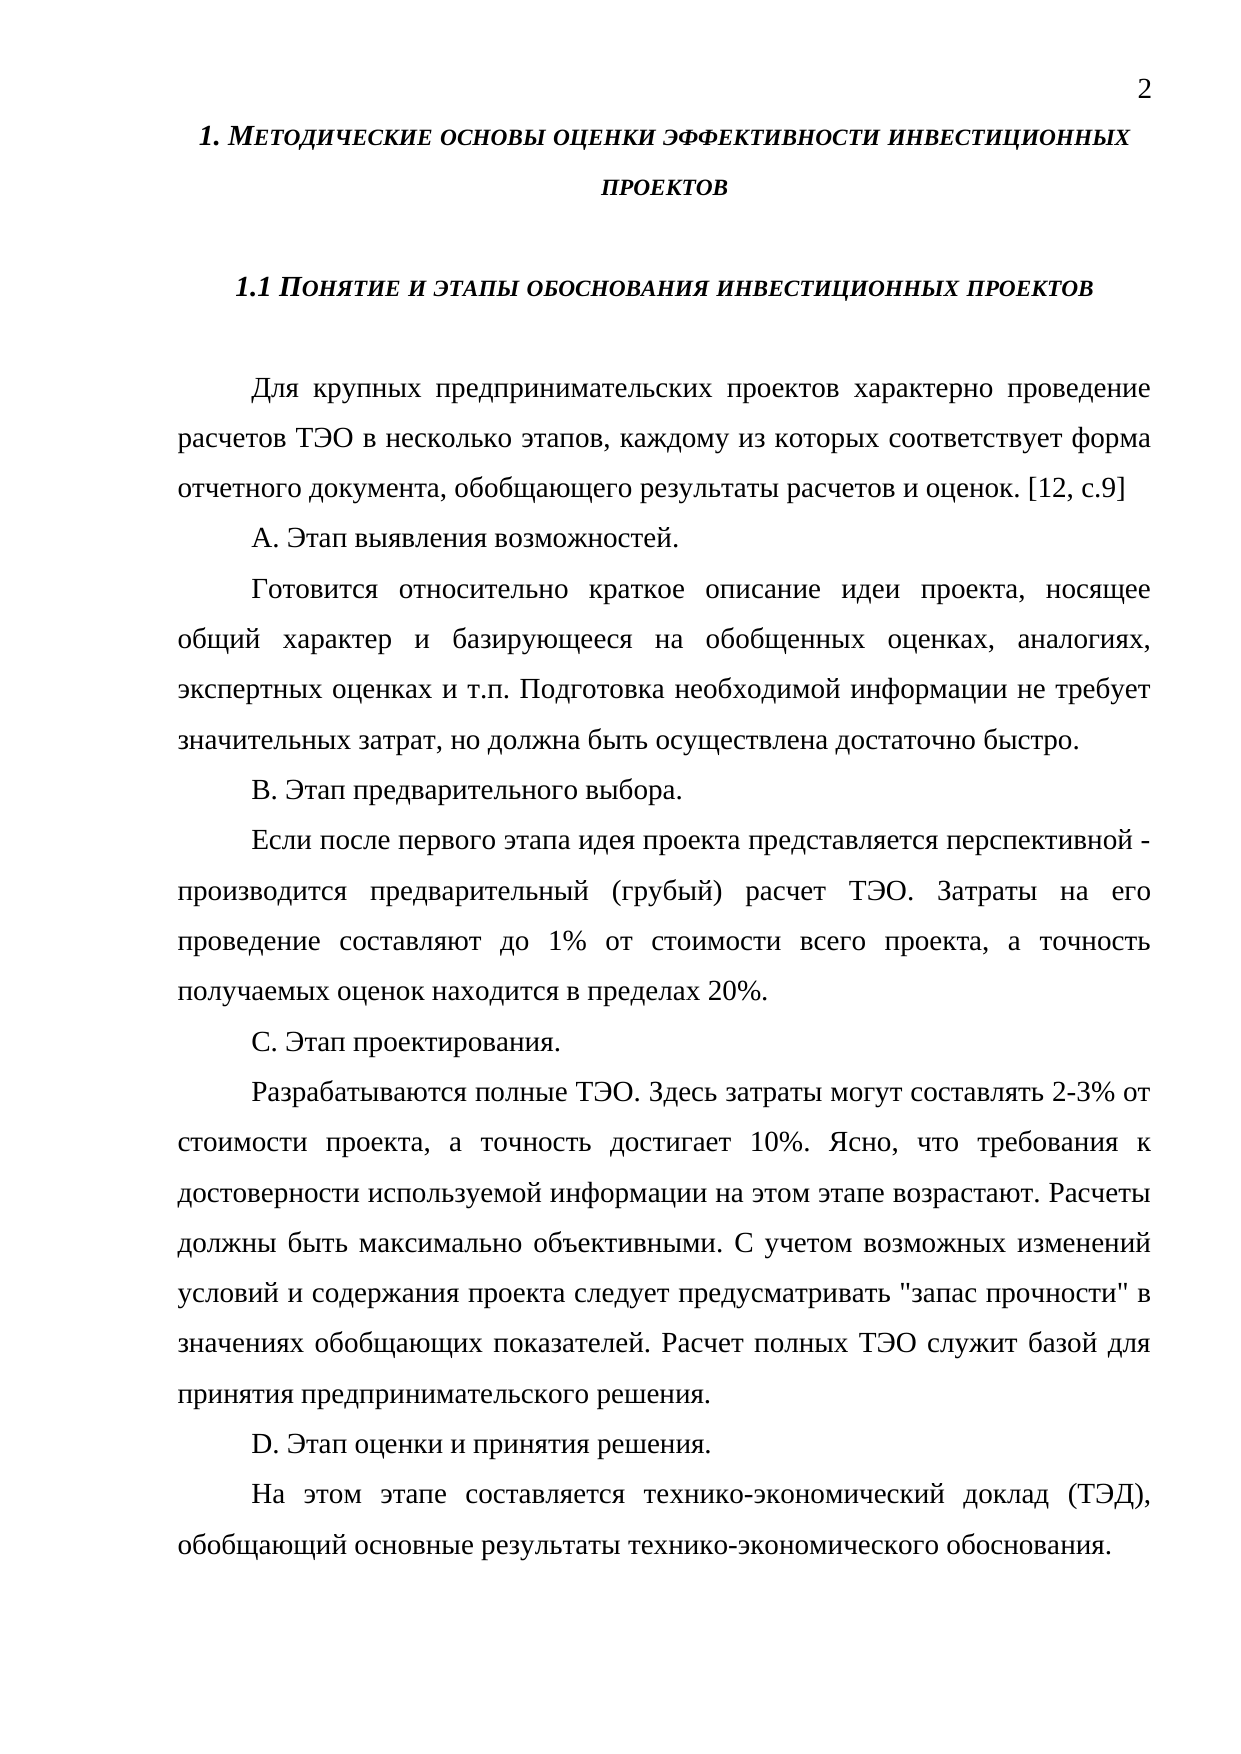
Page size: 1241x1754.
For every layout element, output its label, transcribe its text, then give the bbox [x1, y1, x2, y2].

text A. Этап выявления возможностей. [177, 521, 1152, 554]
subtitle 1. Методические основы оценки эффективности инвестиционных проектов [177, 118, 1152, 202]
text D. Этап оценки и принятия решения. [177, 1426, 1152, 1460]
text B. Этап предварительного выбора. [177, 772, 1152, 806]
text C. Этап проектирования. [177, 1024, 1152, 1057]
subtitle 1.1 Понятие и этапы обоснования инвестиционных проектов [177, 269, 1152, 303]
text На этом этапе составляется технико-экономический доклад (ТЭД), обобщающий основные результаты технико-экономического обоснования. [177, 1477, 1152, 1560]
text Готовится относительно краткое описание идеи проекта, носящее общий характер и базирующееся на обобщенных оценках, аналогиях, экспертных оценках и т.п. Подготовка необходимой информации не требует значительных затрат, но должна быть осуществлена достаточно быстро. [177, 571, 1152, 755]
text Для крупных предпринимательских проектов характерно проведение расчетов ТЭО в несколько этапов, каждому из которых соответствует форма отчетного документа, обобщающего результаты расчетов и оценок. [12, с.9] [177, 370, 1152, 504]
text Разрабатываются полные ТЭО. Здесь затраты могут составлять 2-3% от стоимости проекта, а точность достигает 10%. Ясно, что требования к достоверности используемой информации на этом этапе возрастают. Расчеты должны быть максимально объективными. С учетом возможных изменений условий и содержания проекта следует предусматривать "запас прочности" в значениях обобщающих показателей. Расчет полных ТЭО служит базой для принятия предпринимательского решения. [177, 1074, 1152, 1409]
text Если после первого этапа идея проекта представляется перспективной - производится предварительный (грубый) расчет ТЭО. Затраты на его проведение составляют до 1% от стоимости всего проекта, а точность получаемых оценок находится в пределах 20%. [177, 822, 1152, 1007]
